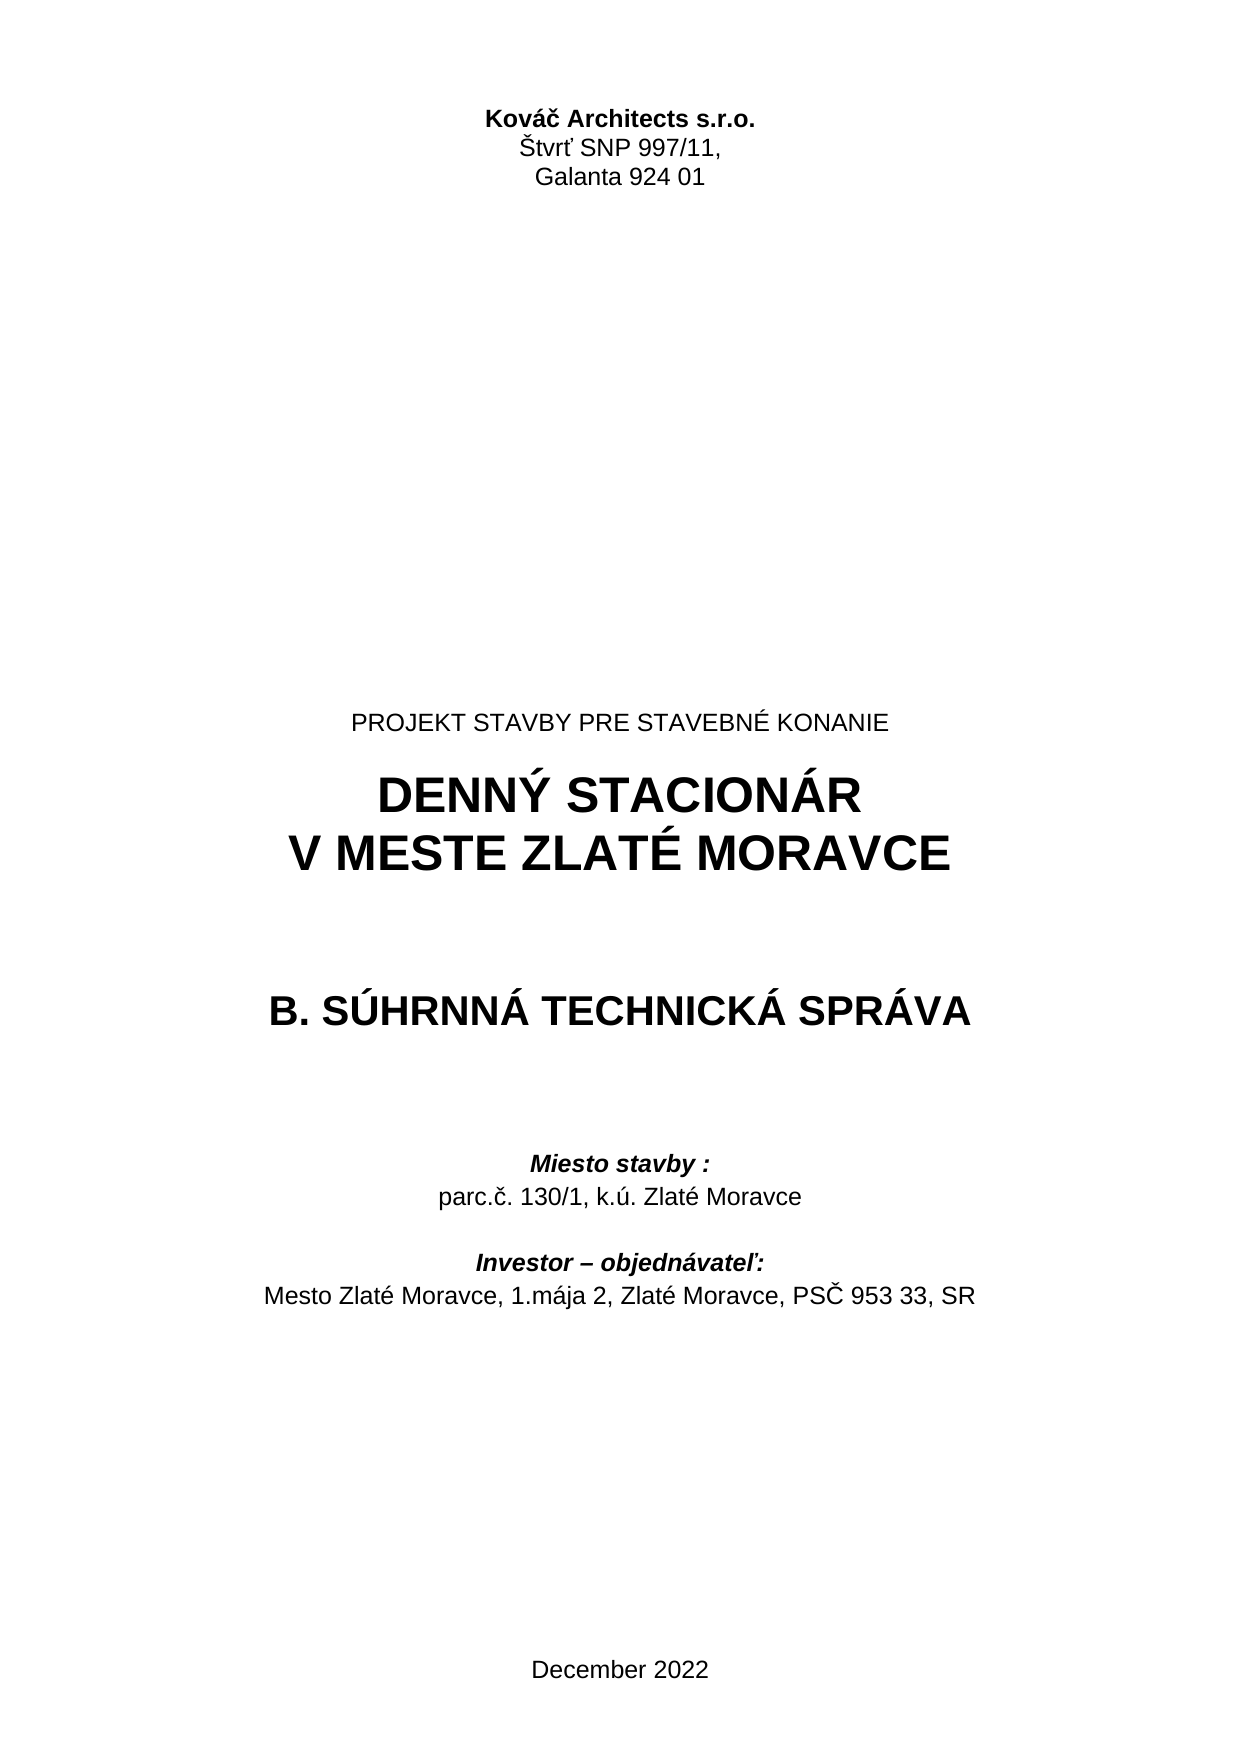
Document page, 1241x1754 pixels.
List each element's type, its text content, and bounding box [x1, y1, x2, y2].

text Miesto stavby : [89, 1149, 1152, 1178]
text v meste zlaté moravce [89, 823, 1152, 881]
text PROJEKT STAVBY pre stavebné konanie [89, 708, 1152, 737]
text Mesto Zlaté Moravce, 1.mája 2, Zlaté Moravce, PSČ 953 33, SR [89, 1281, 1152, 1310]
text Kováč Architects s.r.o. [89, 104, 1152, 133]
text Štvrť SNP 997/11, [89, 133, 1152, 162]
text December 2022 [89, 1655, 1152, 1684]
text Galanta 924 01 [89, 162, 1152, 191]
text Investor – objednávateľ: [89, 1248, 1152, 1277]
text B. SÚHRNNÁ TECHNICKÁ SPRÁVA [89, 986, 1152, 1034]
text parc.č. 130/1, k.ú. Zlaté Moravce [89, 1182, 1152, 1211]
text denný stacionár [89, 766, 1152, 823]
